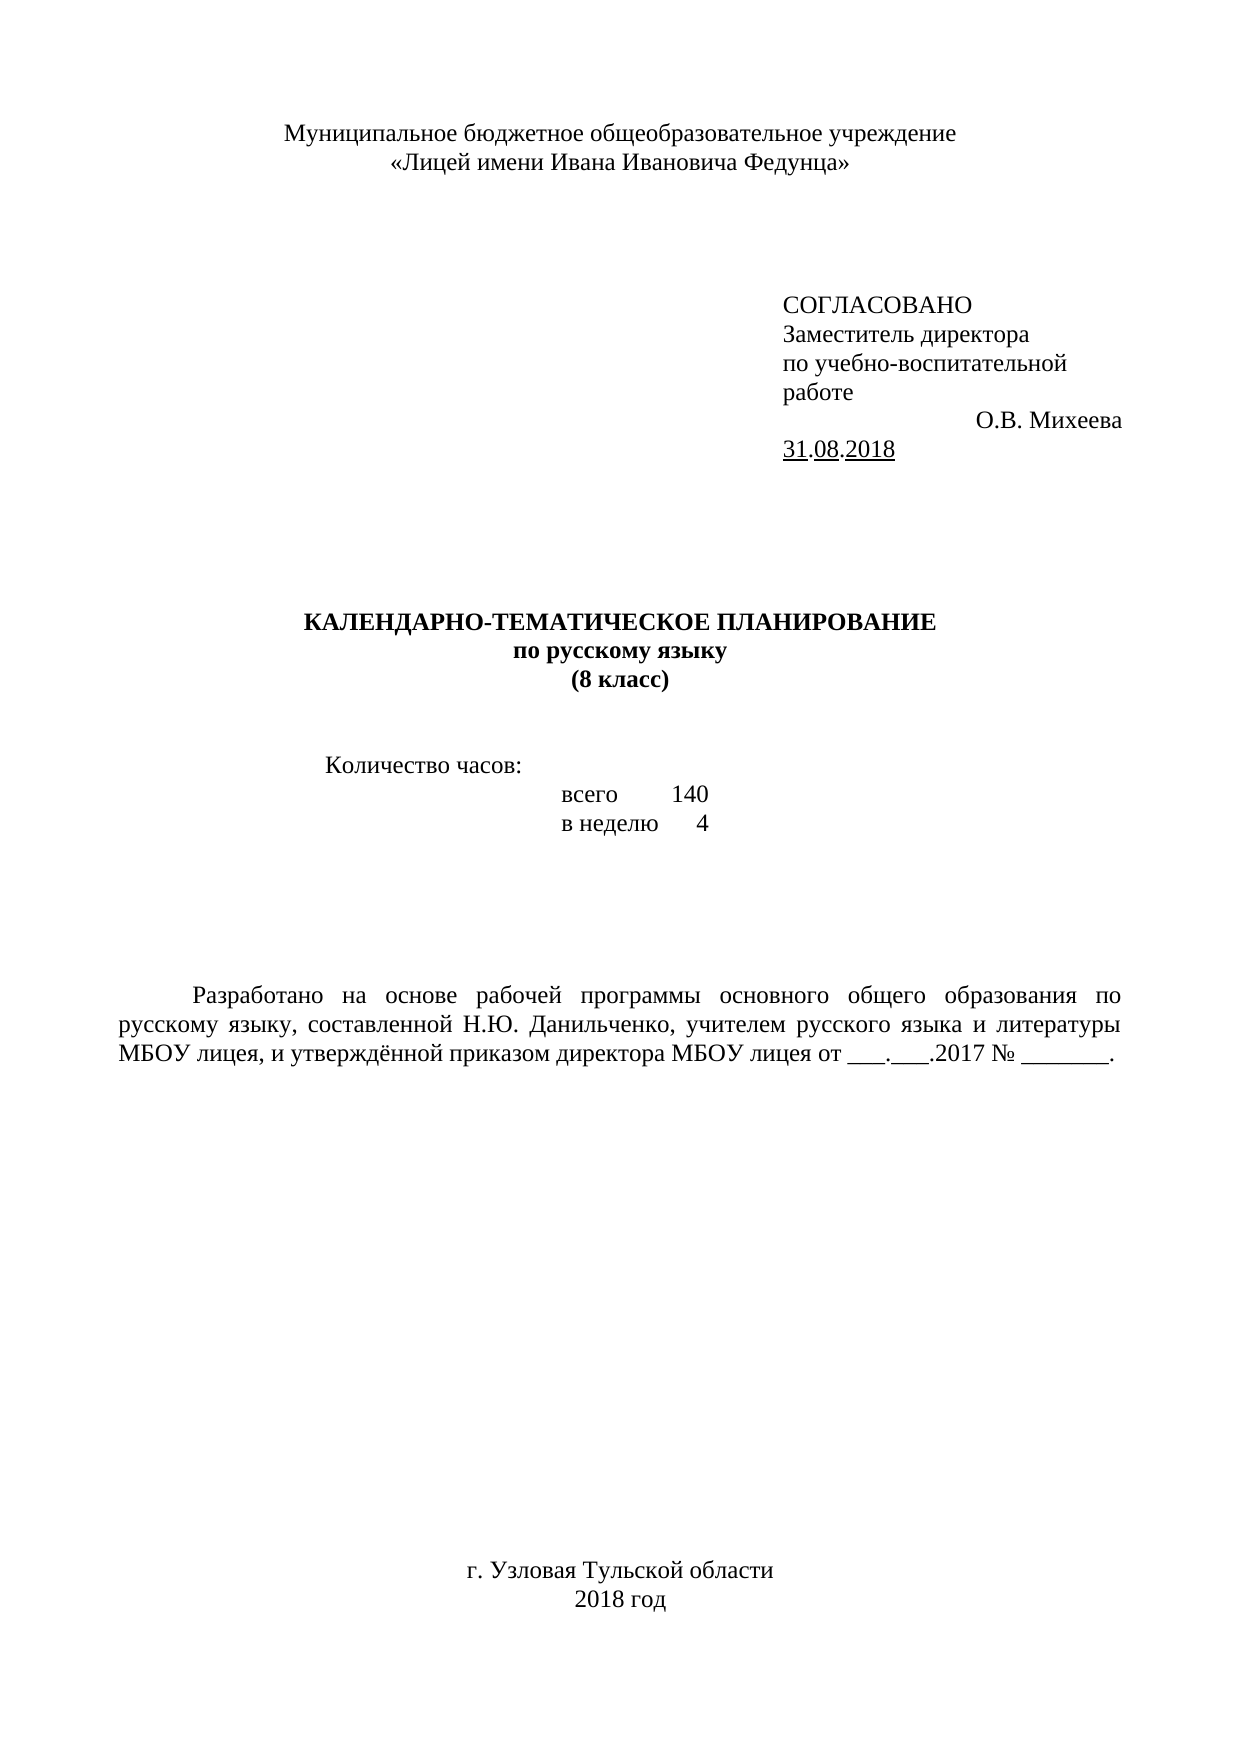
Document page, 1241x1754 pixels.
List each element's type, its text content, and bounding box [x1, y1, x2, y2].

text Заместитель директора [783, 319, 1122, 348]
text СОГЛАСОВАНО [783, 291, 1122, 319]
text г. Узловая Тульской области [118, 1556, 1122, 1584]
text Количество часов: [325, 751, 916, 779]
text Муниципальное бюджетное общеобразовательное учреждение [118, 118, 1122, 147]
text Разработано на основе рабочей программы основного общего образования по русскому языку, составленной Н.Ю. Данильченко, учителем русского языка и литературы МБОУ лицея, и утверждённой приказом директора МБОУ лицея от ___.___.2017 № _______. [118, 981, 1122, 1067]
text всего 140 [325, 779, 916, 808]
text 31.08.2018 [783, 434, 1122, 463]
text (8 класс) [118, 664, 1122, 693]
text О.В. Михеева [783, 406, 1122, 434]
text КАЛЕНДАРНО-ТЕМАТИЧЕСКОЕ ПЛАНИРОВАНИЕ [118, 607, 1122, 636]
text по русскому языку [118, 636, 1122, 664]
text «Лицей имени Ивана Ивановича Федунца» [118, 147, 1122, 176]
text в неделю 4 [325, 808, 916, 837]
text 2018 год [118, 1584, 1122, 1613]
text по учебно-воспитательной работе [783, 348, 1122, 406]
